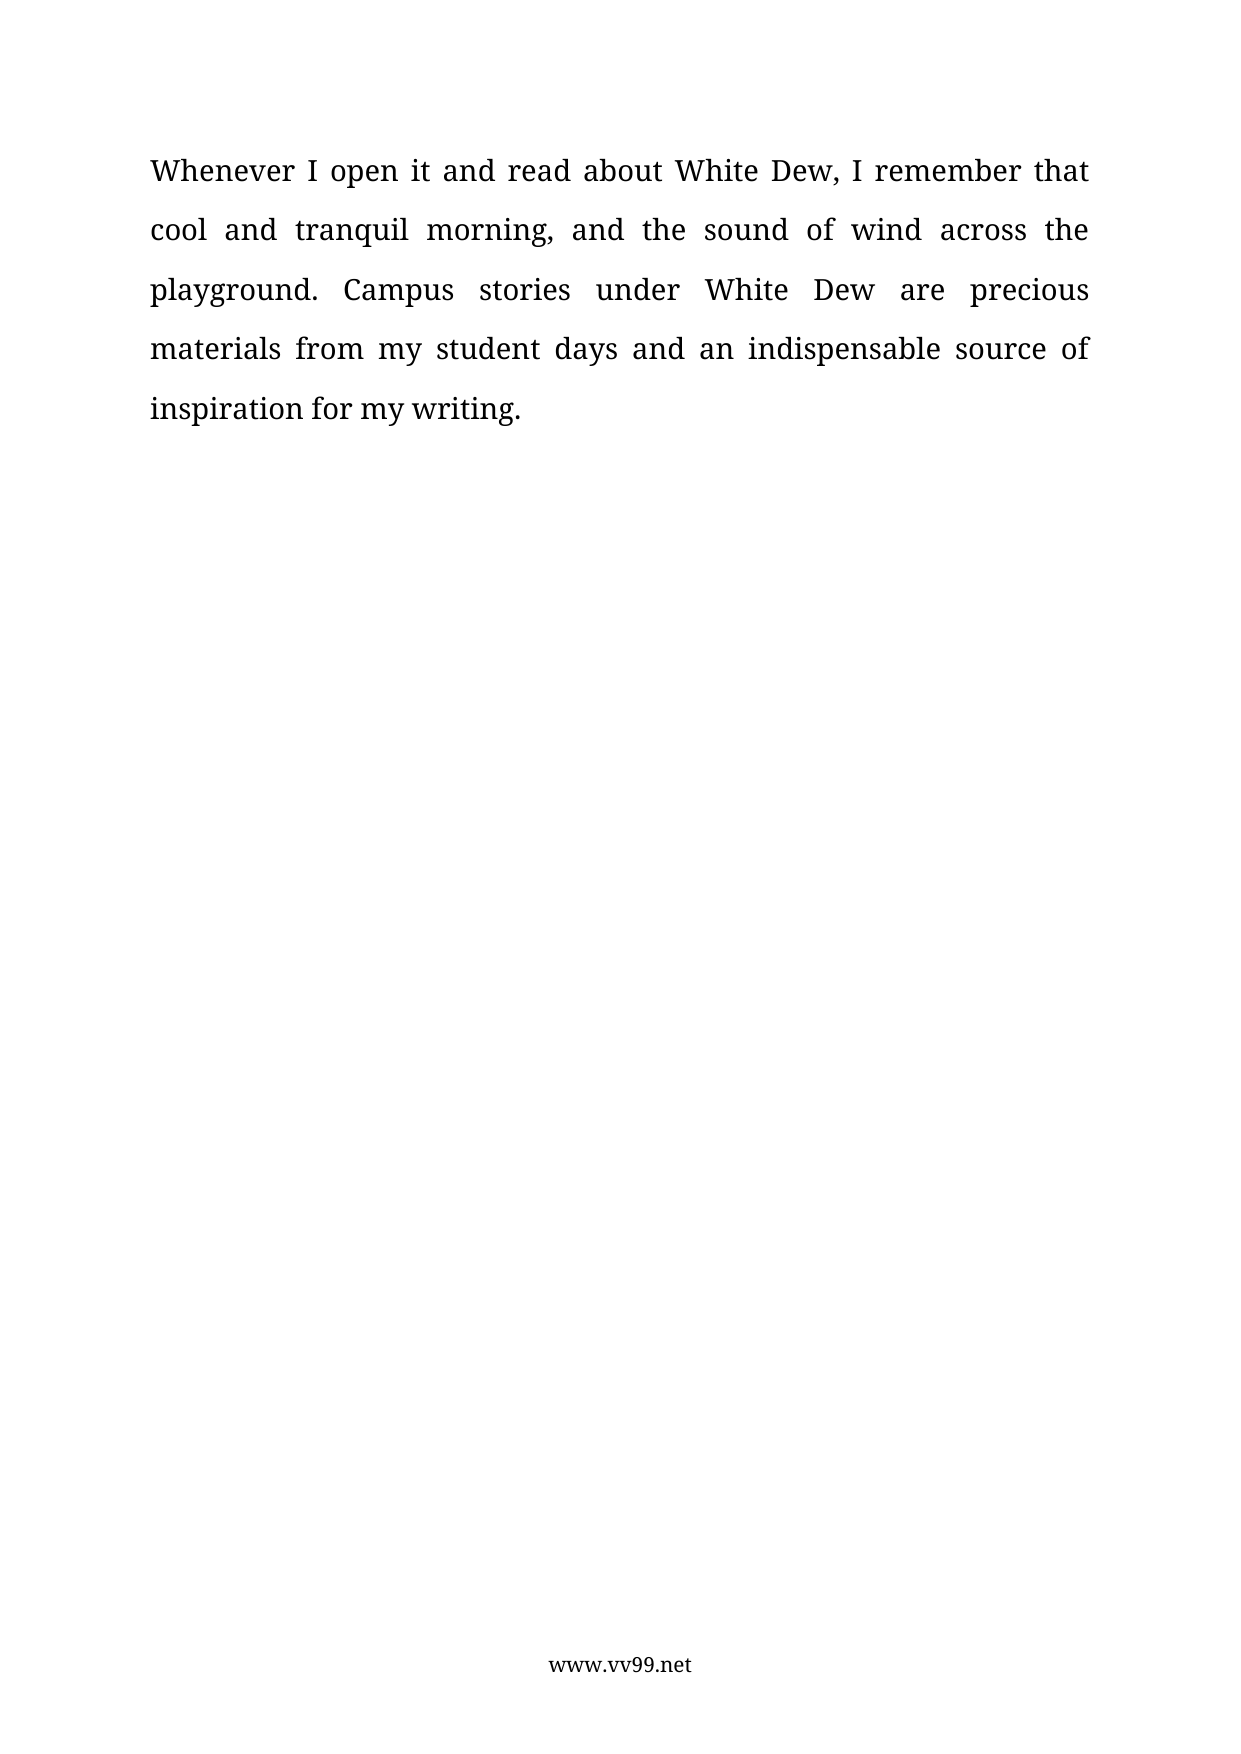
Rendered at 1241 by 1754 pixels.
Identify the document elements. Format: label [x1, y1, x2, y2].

text [150, 150, 1090, 428]
